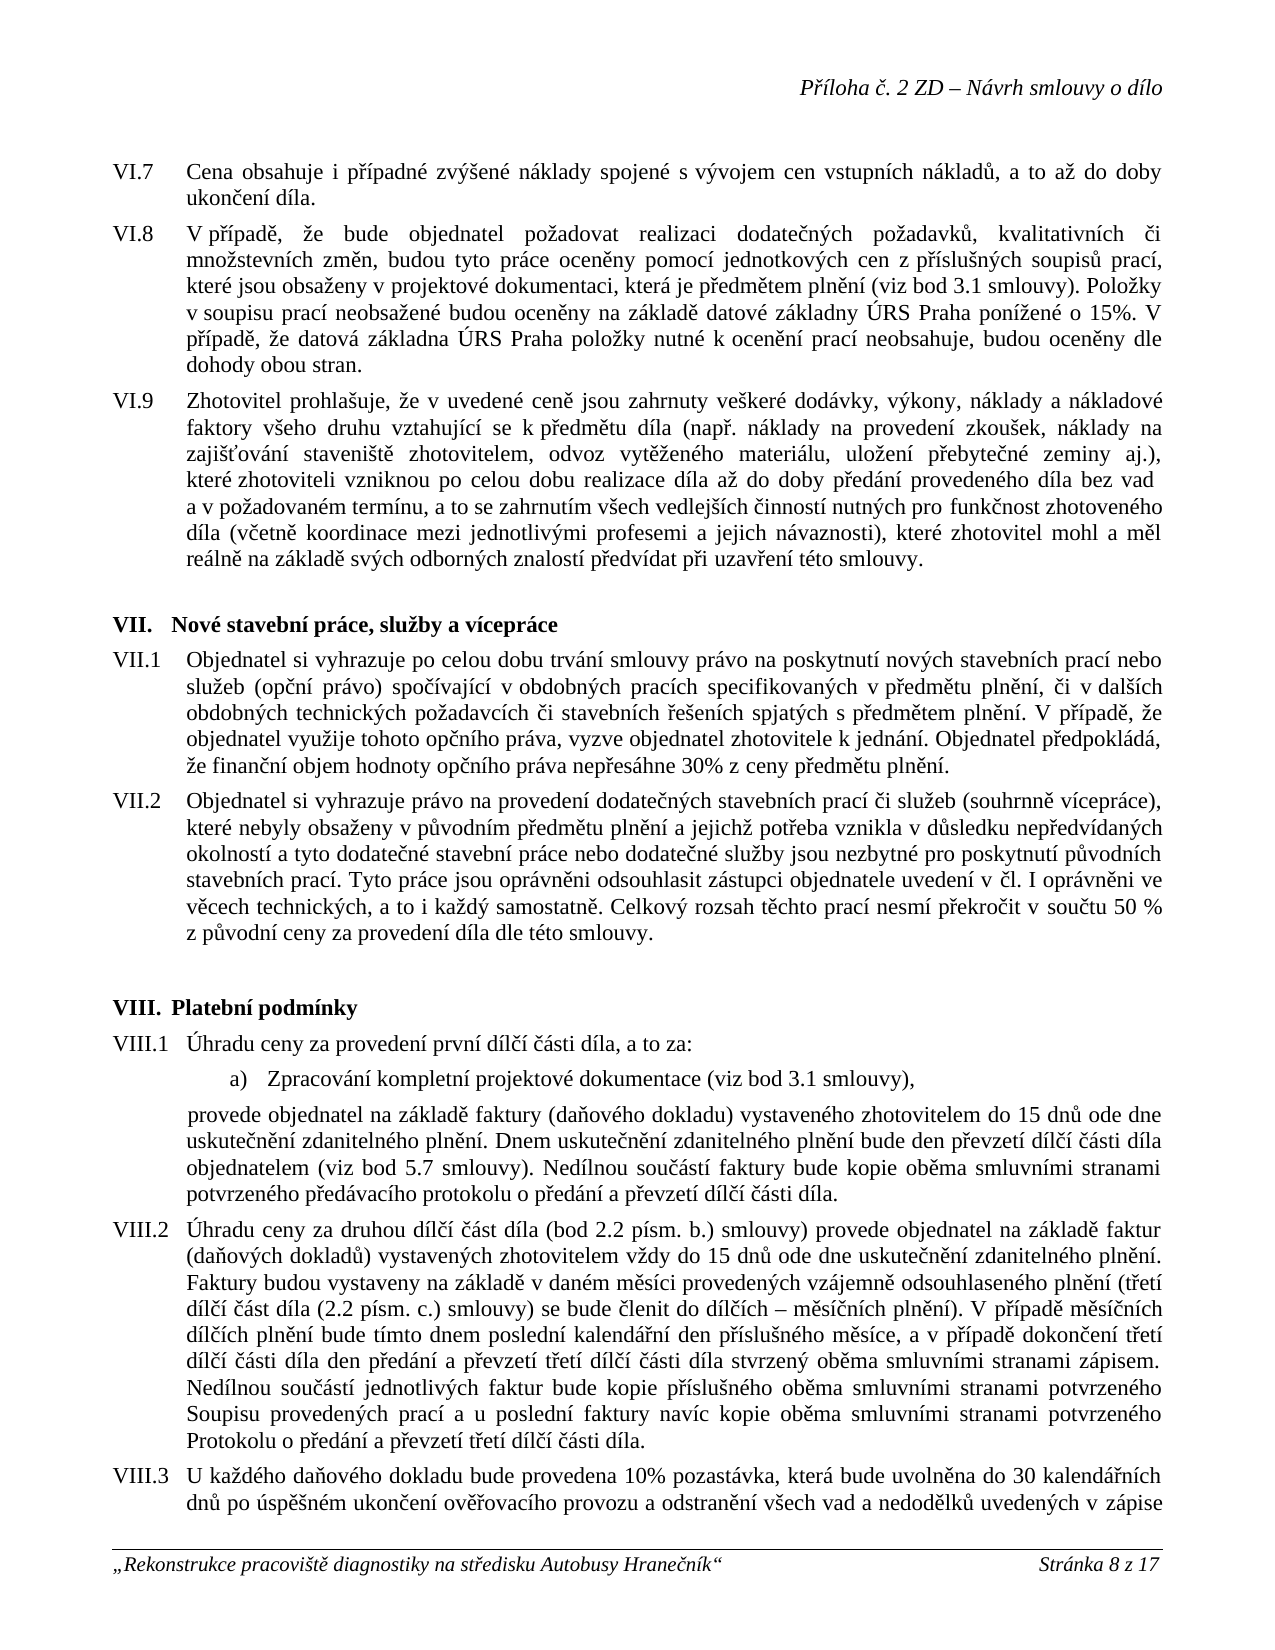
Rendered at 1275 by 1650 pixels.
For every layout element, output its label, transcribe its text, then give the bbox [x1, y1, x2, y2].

list Objednatel si vyhrazuje právo na provedení dodatečných stavebních prací či služeb (souhrnně vícepráce), které nebyly obsaženy v původním předmětu plnění a jejichž potřeba vznikla v důsledku nepředvídaných okolností a tyto dodatečné stavební práce nebo dodatečné služby jsou nezbytné pro poskytnutí původních stavebních prací. Tyto práce jsou oprávněni odsouhlasit zástupci objednatele uvedení v čl. I oprávněni ve věcech technických, a to i každý samostatně. Celkový rozsah těchto prací nesmí překročit v součtu 50 % z původní ceny za provedení díla dle této smlouvy. [112, 787, 1163, 946]
list Úhradu ceny za provedení první dílčí části díla, a to za: [112, 1029, 1163, 1056]
list Nové stavební práce, služby a vícepráce [112, 611, 1161, 637]
text provede objednatel na základě faktury (daňového dokladu) vystaveného zhotovitelem do 15 dnů ode dne uskutečnění zdanitelného plnění. Dnem uskutečnění zdanitelného plnění bude den převzetí dílčí části díla objednatelem (viz bod 5.7 smlouvy). Nedílnou součástí faktury bude kopie oběma smluvními stranami potvrzeného předávacího protokolu o předání a převzetí dílčí části díla. [186, 1101, 1163, 1206]
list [112, 1462, 1163, 1515]
list Úhradu ceny za druhou dílčí část díla (bod 2.2 písm. b.) smlouvy) provede objednatel na základě faktur (daňových dokladů) vystavených zhotovitelem vždy do 15 dnů ode dne uskutečnění zdanitelného plnění. Faktury budou vystaveny na základě v daném měsíci provedených vzájemně odsouhlaseného plnění (třetí dílčí část díla (2.2 písm. c.) smlouvy) se bude členit do dílčích – měsíčních plnění). V případě měsíčních dílčích plnění bude tímto dnem poslední kalendářní den příslušného měsíce, a v případě dokončení třetí dílčí části díla den předání a převzetí třetí dílčí části díla stvrzený oběma smluvními stranami zápisem. Nedílnou součástí jednotlivých faktur bude kopie příslušného oběma smluvními stranami potvrzeného Soupisu provedených prací a u poslední faktury navíc kopie oběma smluvními stranami potvrzeného Protokolu o předání a převzetí třetí dílčí části díla. [112, 1216, 1163, 1453]
list Platební podmínky [112, 994, 1161, 1020]
list Cena obsahuje i případné zvýšené náklady spojené s vývojem cen vstupních nákladů, a to až do doby ukončení díla. [112, 158, 1163, 210]
list Zhotovitel prohlašuje, že v uvedené ceně jsou zahrnuty veškeré dodávky, výkony, náklady a nákladové faktory všeho druhu vztahující se k předmětu díla (např. náklady na provedení zkoušek, náklady na zajišťování staveniště zhotovitelem, odvoz vytěženého materiálu, uložení přebytečné zeminy aj.), které zhotoviteli vzniknou po celou dobu realizace díla až do doby předání provedeného díla bez vad a v požadovaném termínu, a to se zahrnutím všech vedlejších činností nutných pro funkčnost zhotoveného díla (včetně koordinace mezi jednotlivými profesemi a jejich návaznosti), které zhotovitel mohl a měl reálně na základě svých odborných znalostí předvídat při uzavření této smlouvy. [112, 387, 1163, 572]
list Objednatel si vyhrazuje po celou dobu trvání smlouvy právo na poskytnutí nových stavebních prací nebo služeb (opční právo) spočívající v obdobných pracích specifikovaných v předmětu plnění, či v dalších obdobných technických požadavcích či stavebních řešeních spjatých s předmětem plnění. V případě, že objednatel využije tohoto opčního práva, vyzve objednatel zhotovitele k jednání. Objednatel předpokládá, že finanční objem hodnoty opčního práva nepřesáhne 30% z ceny předmětu plnění. [112, 646, 1163, 778]
list V případě, že bude objednatel požadovat realizaci dodatečných požadavků, kvalitativních či množstevních změn, budou tyto práce oceněny pomocí jednotkových cen z příslušných soupisů prací, které jsou obsaženy v projektové dokumentaci, která je předmětem plnění (viz bod 3.1 smlouvy). Položky v soupisu prací neobsažené budou oceněny na základě datové základny ÚRS Praha ponížené o 15%. V případě, že datová základna ÚRS Praha položky nutné k ocenění prací neobsahuje, budou oceněny dle dohody obou stran. [112, 220, 1163, 378]
list Zpracování kompletní projektové dokumentace (viz bod 3.1 smlouvy), [229, 1065, 1163, 1092]
